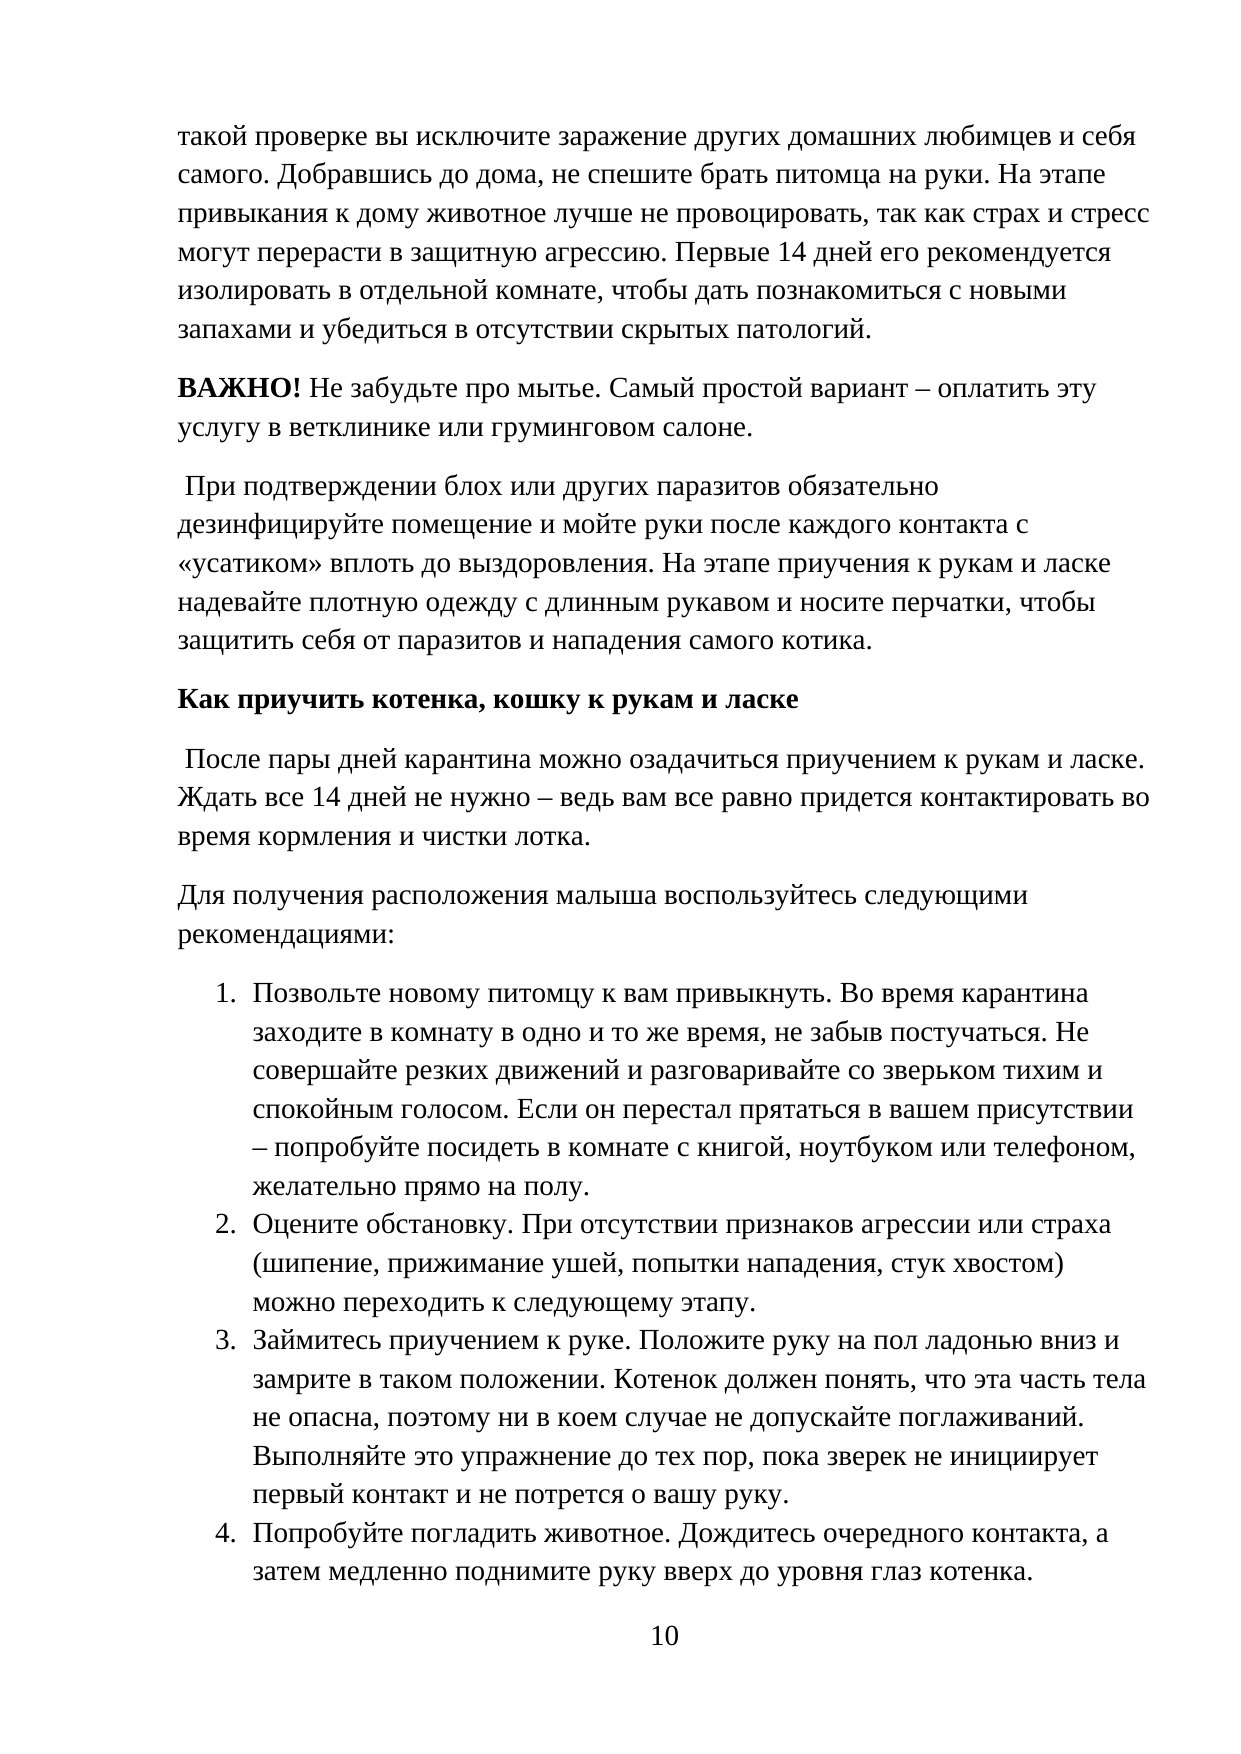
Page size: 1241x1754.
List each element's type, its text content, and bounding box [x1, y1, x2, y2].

text Для получения расположения малыша воспользуйтесь следующими рекомендациями: [177, 877, 1152, 949]
list Позвольте новому питомцу к вам привыкнуть. Во время карантина заходите в комнату в одно и то же время, не забыв постучаться. Не совершайте резких движений и разговаривайте со зверьком тихим и спокойным голосом. Если он перестал прятаться в вашем присутствии – попробуйте посидеть в комнате с книгой, ноутбуком или телефоном, желательно прямо на полу. [215, 975, 1152, 1202]
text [177, 118, 1152, 344]
text ВАЖНО! Не забудьте про мытье. Самый простой вариант – оплатить эту услугу в ветклинике или груминговом салоне. [177, 370, 1152, 442]
list Займитесь приучением к руке. Положите руку на пол ладонью вниз и замрите в таком положении. Котенок должен понять, что эта часть тела не опасна, поэтому ни в коем случае не допускайте поглаживаний. Выполняйте это упражнение до тех пор, пока зверек не инициирует первый контакт и не потрется о вашу руку. [215, 1322, 1152, 1510]
text После пары дней карантина можно озадачиться приучением к рукам и ласке. Ждать все 14 дней не нужно – ведь вам все равно придется контактировать во время кормления и чистки лотка. [177, 741, 1152, 852]
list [215, 1515, 1152, 1587]
text Как приучить котенка, кошку к рукам и ласке [177, 682, 1152, 715]
text При подтверждении блох или других паразитов обязательно дезинфицируйте помещение и мойте руки после каждого контакта с «усатиком» вплоть до выздоровления. На этапе приучения к рукам и ласке надевайте плотную одежду с длинным рукавом и носите перчатки, чтобы защитить себя от паразитов и нападения самого котика. [177, 468, 1152, 656]
list Оцените обстановку. При отсутствии признаков агрессии или страха (шипение, прижимание ушей, попытки нападения, стук хвостом) можно переходить к следующему этапу. [215, 1207, 1152, 1317]
